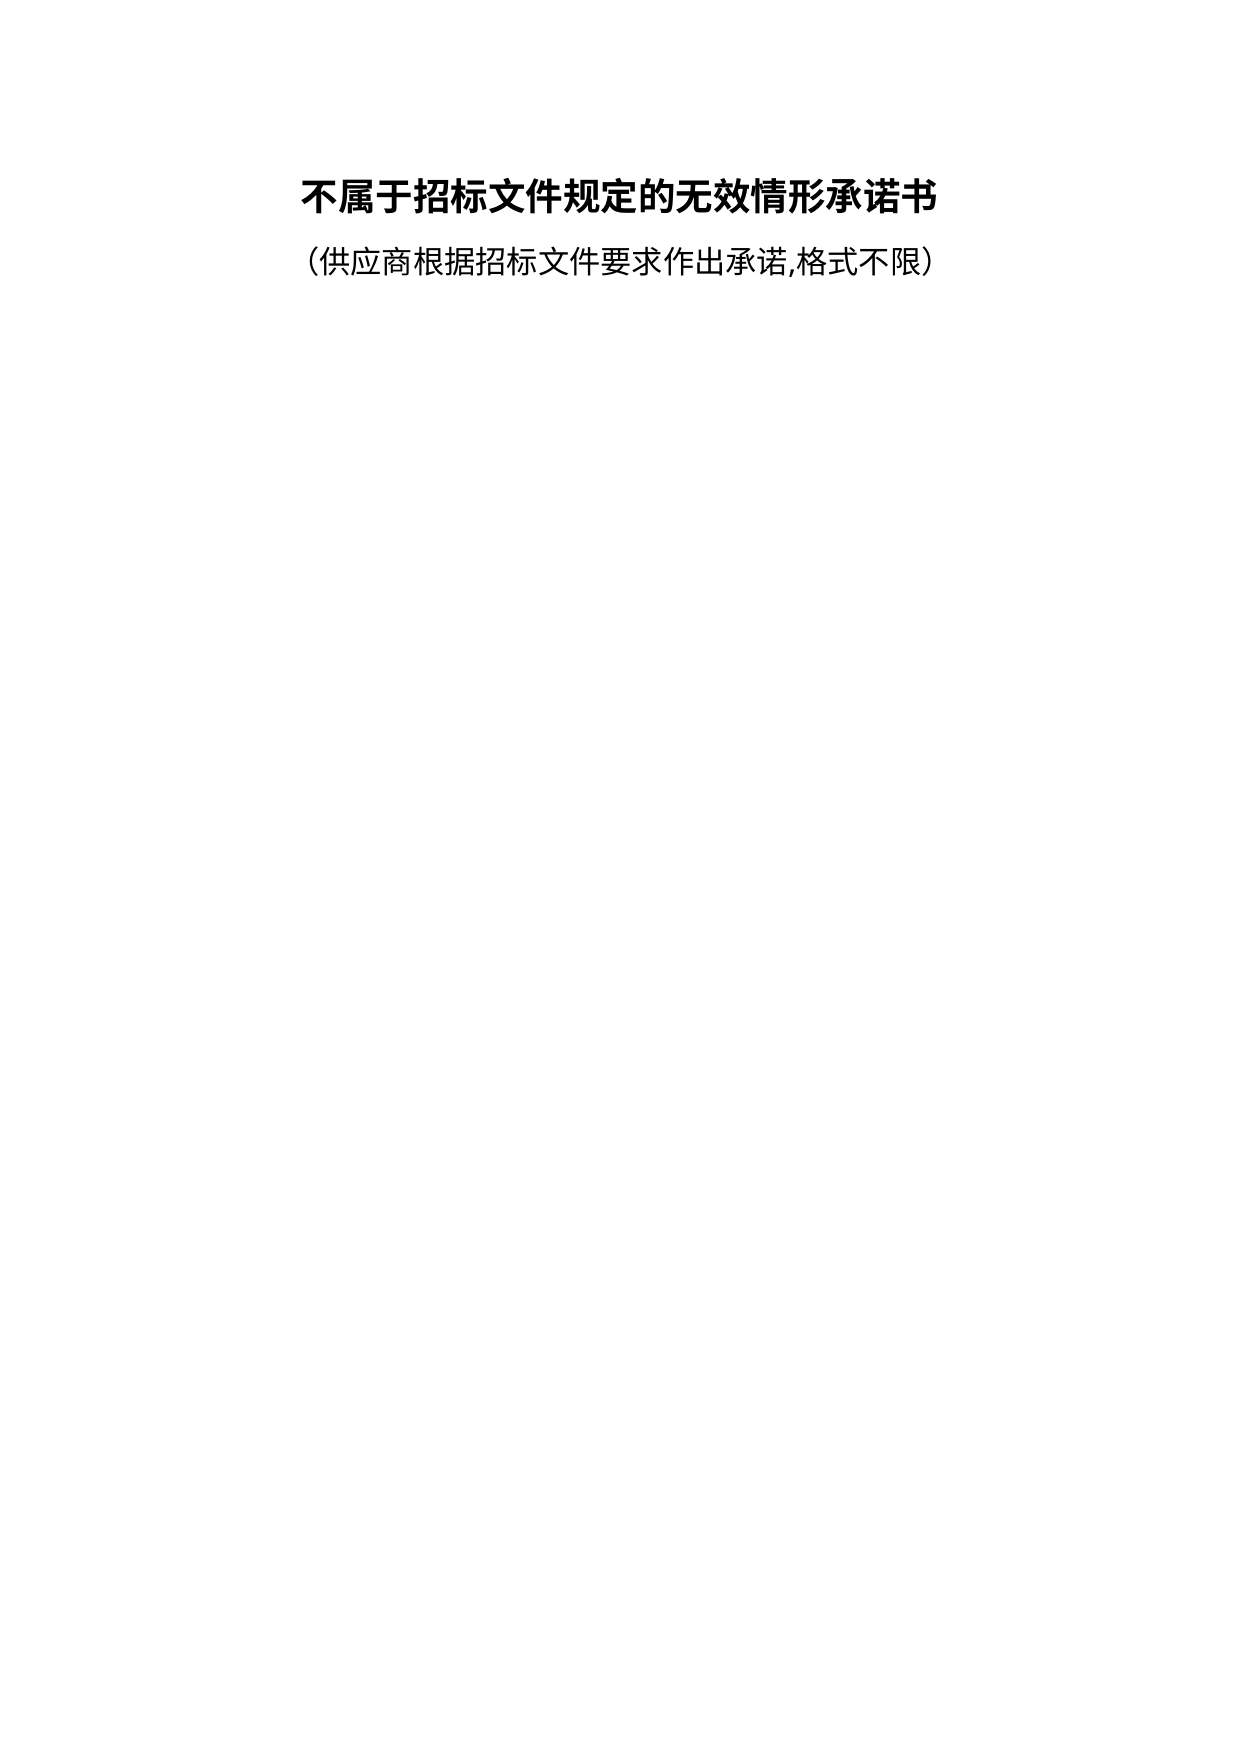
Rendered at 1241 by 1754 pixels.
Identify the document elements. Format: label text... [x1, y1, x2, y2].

text （供应商根据招标文件要求作出承诺,格式不限） [187, 227, 1053, 292]
text 不属于招标文件规定的无效情形承诺书 [187, 162, 1053, 227]
